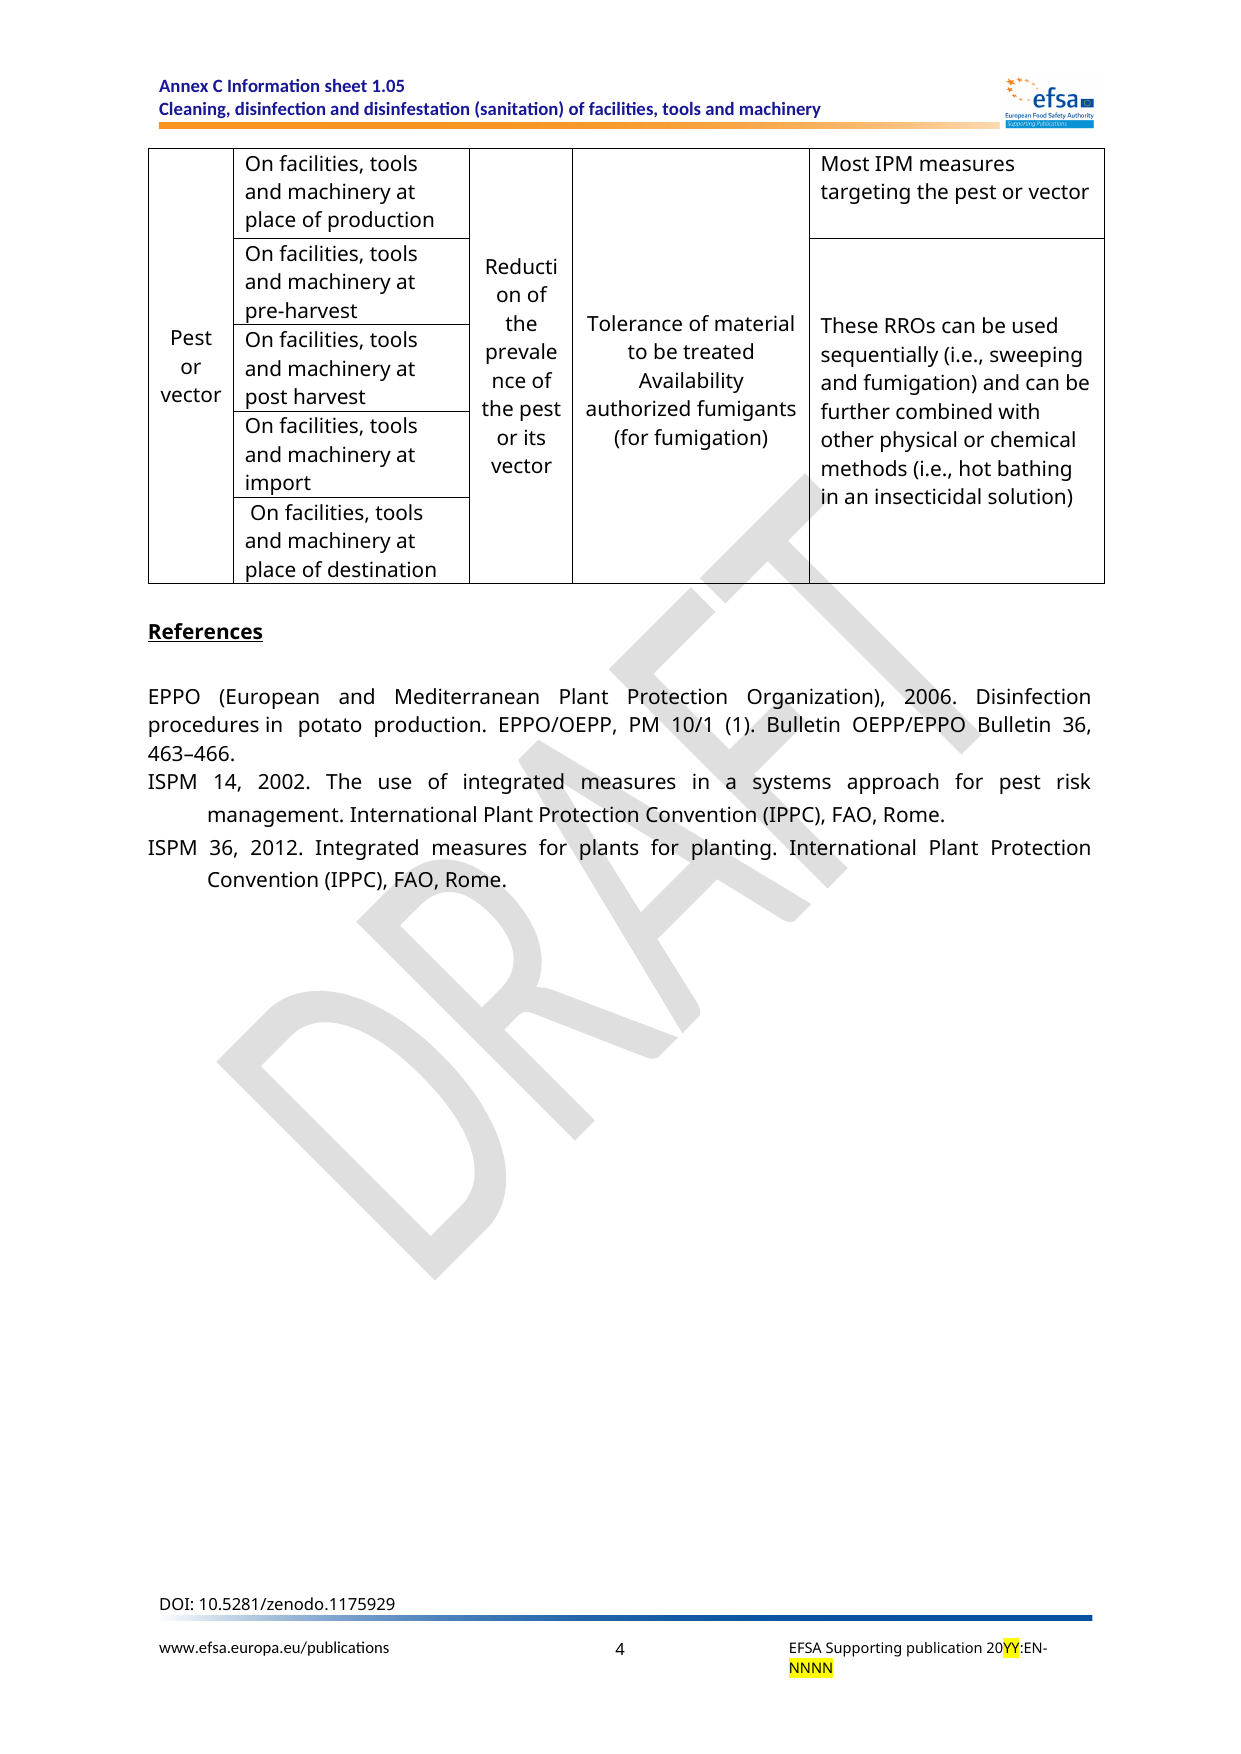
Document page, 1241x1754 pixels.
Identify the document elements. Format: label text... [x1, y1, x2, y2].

list EPPO (European and Mediterranean Plant Protection Organization), 2006. Disinfection procedures in potato production. EPPO/OEPP, PM 10/1 (1). Bulletin OEPP/EPPO Bulletin 36, 463–466. [148, 682, 1092, 767]
table_cell Most IPM measures targeting the pest or vector [810, 149, 1104, 238]
text References [148, 617, 1092, 645]
text ISPM 14, 2002. The use of integrated measures in a systems approach for pest risk management. International Plant Protection Convention (IPPC), FAO, Rome. [148, 767, 1092, 828]
table_cell On facilities, tools and machinery at pre-harvest [234, 239, 469, 324]
table_cell Reduction of the prevalence of the pest or its vector [470, 149, 572, 583]
table_cell These RROs can be used sequentially (i.e., sweeping and fumigation) and can be further combined with other physical or chemical methods (i.e., hot bathing in an insecticidal solution) [810, 239, 1104, 583]
text ISPM 36, 2012. Integrated measures for plants for planting. International Plant Protection Convention (IPPC), FAO, Rome. [148, 833, 1092, 894]
picture [158, 1615, 1093, 1621]
table_cell On facilities, tools and machinery at import [234, 412, 469, 497]
table_cell On facilities, tools and machinery at place of production [234, 149, 469, 238]
table_cell On facilities, tools and machinery at post harvest [234, 325, 469, 411]
table_cell Tolerance of material to be treated Availability authorized fumigants (for fumigation) [573, 149, 809, 583]
table_cell Pest or vector [149, 149, 233, 583]
table_cell On facilities, tools and machinery at place of destination [234, 498, 469, 583]
picture [158, 73, 1104, 130]
